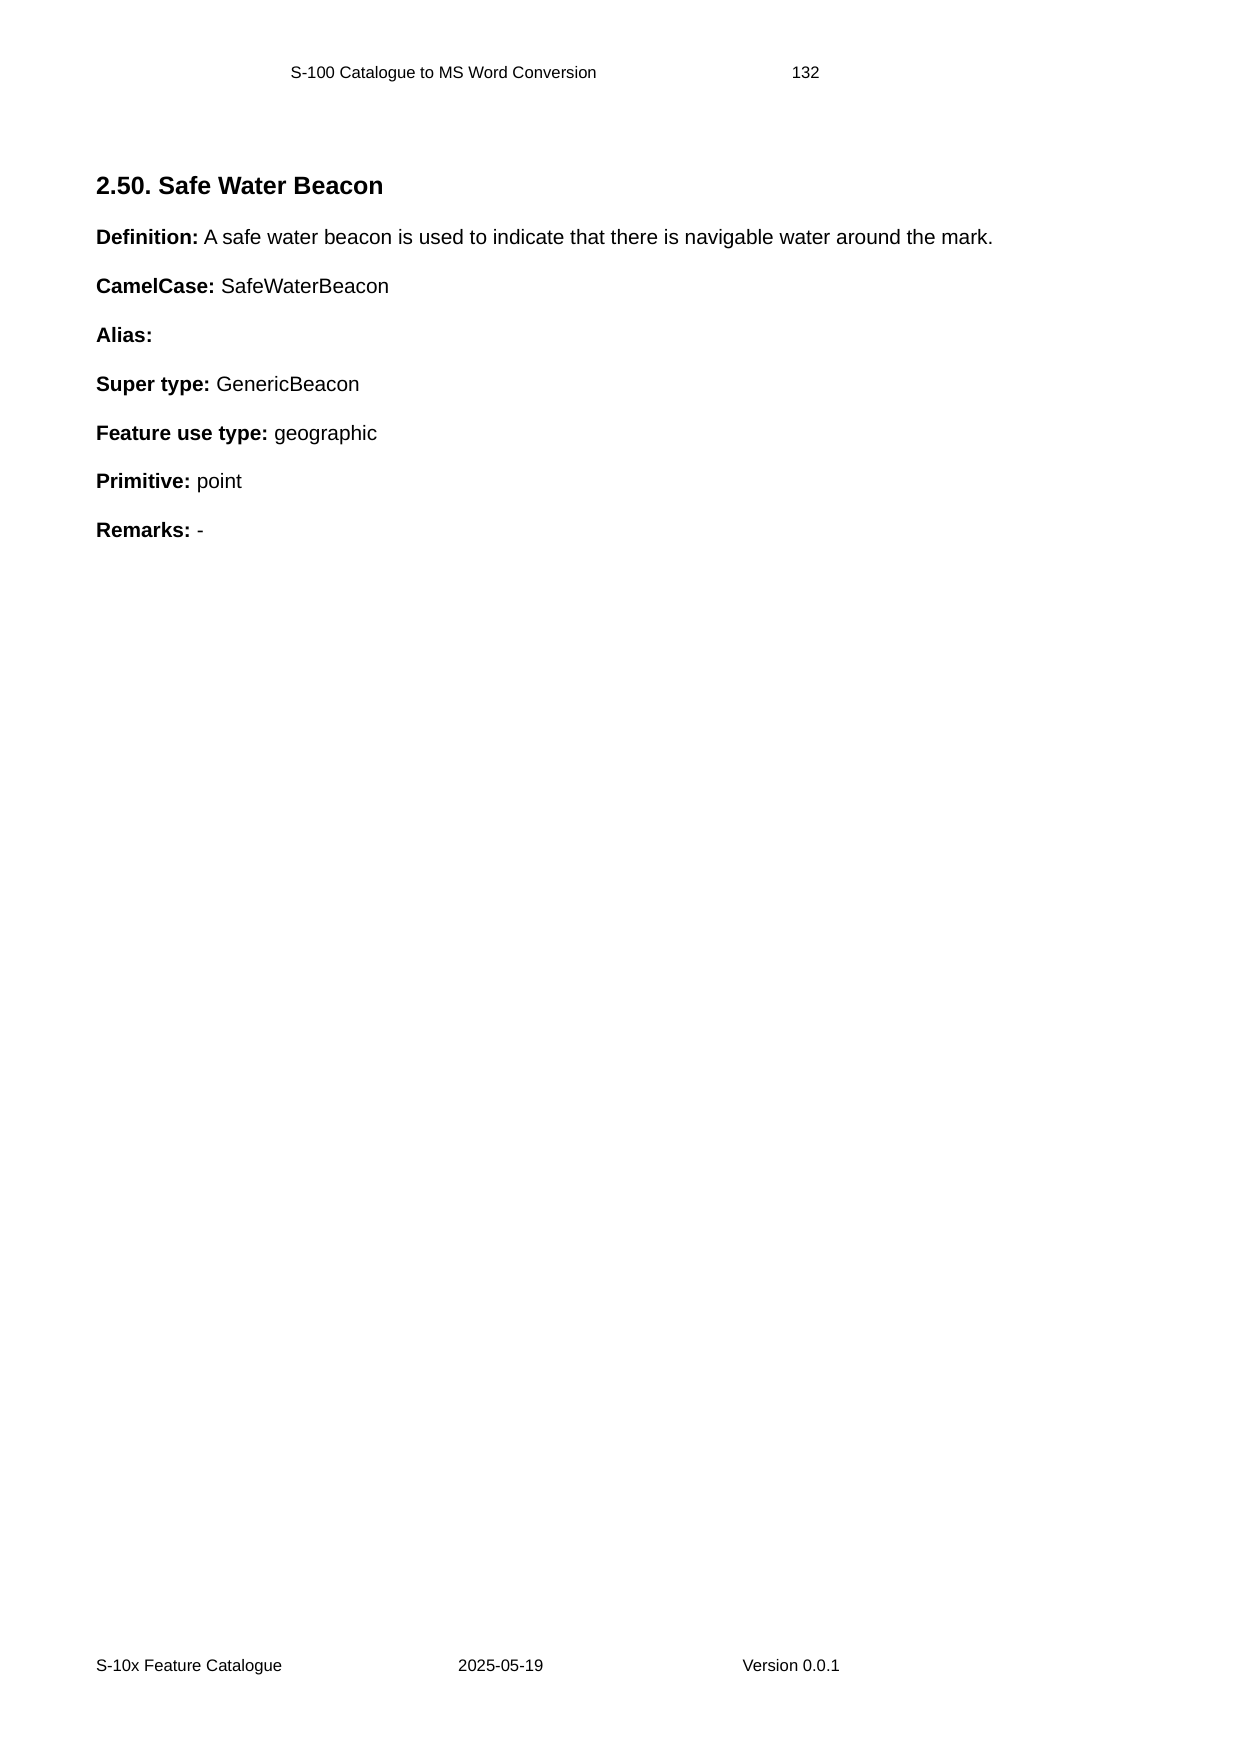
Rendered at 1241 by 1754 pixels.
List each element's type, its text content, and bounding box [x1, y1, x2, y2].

text Remarks: - [96, 518, 1144, 542]
text Feature use type: geographic [96, 420, 1144, 444]
text CamelCase: SafeWaterBeacon [96, 273, 1144, 297]
text 2.50. Safe Water Beacon [96, 171, 1144, 199]
text Super type: GenericBeacon [96, 371, 1144, 395]
text Alias: [96, 322, 1144, 346]
text Definition: A safe water beacon is used to indicate that there is navigable water around the mark. [96, 224, 1144, 248]
text Primitive: point [96, 469, 1144, 493]
